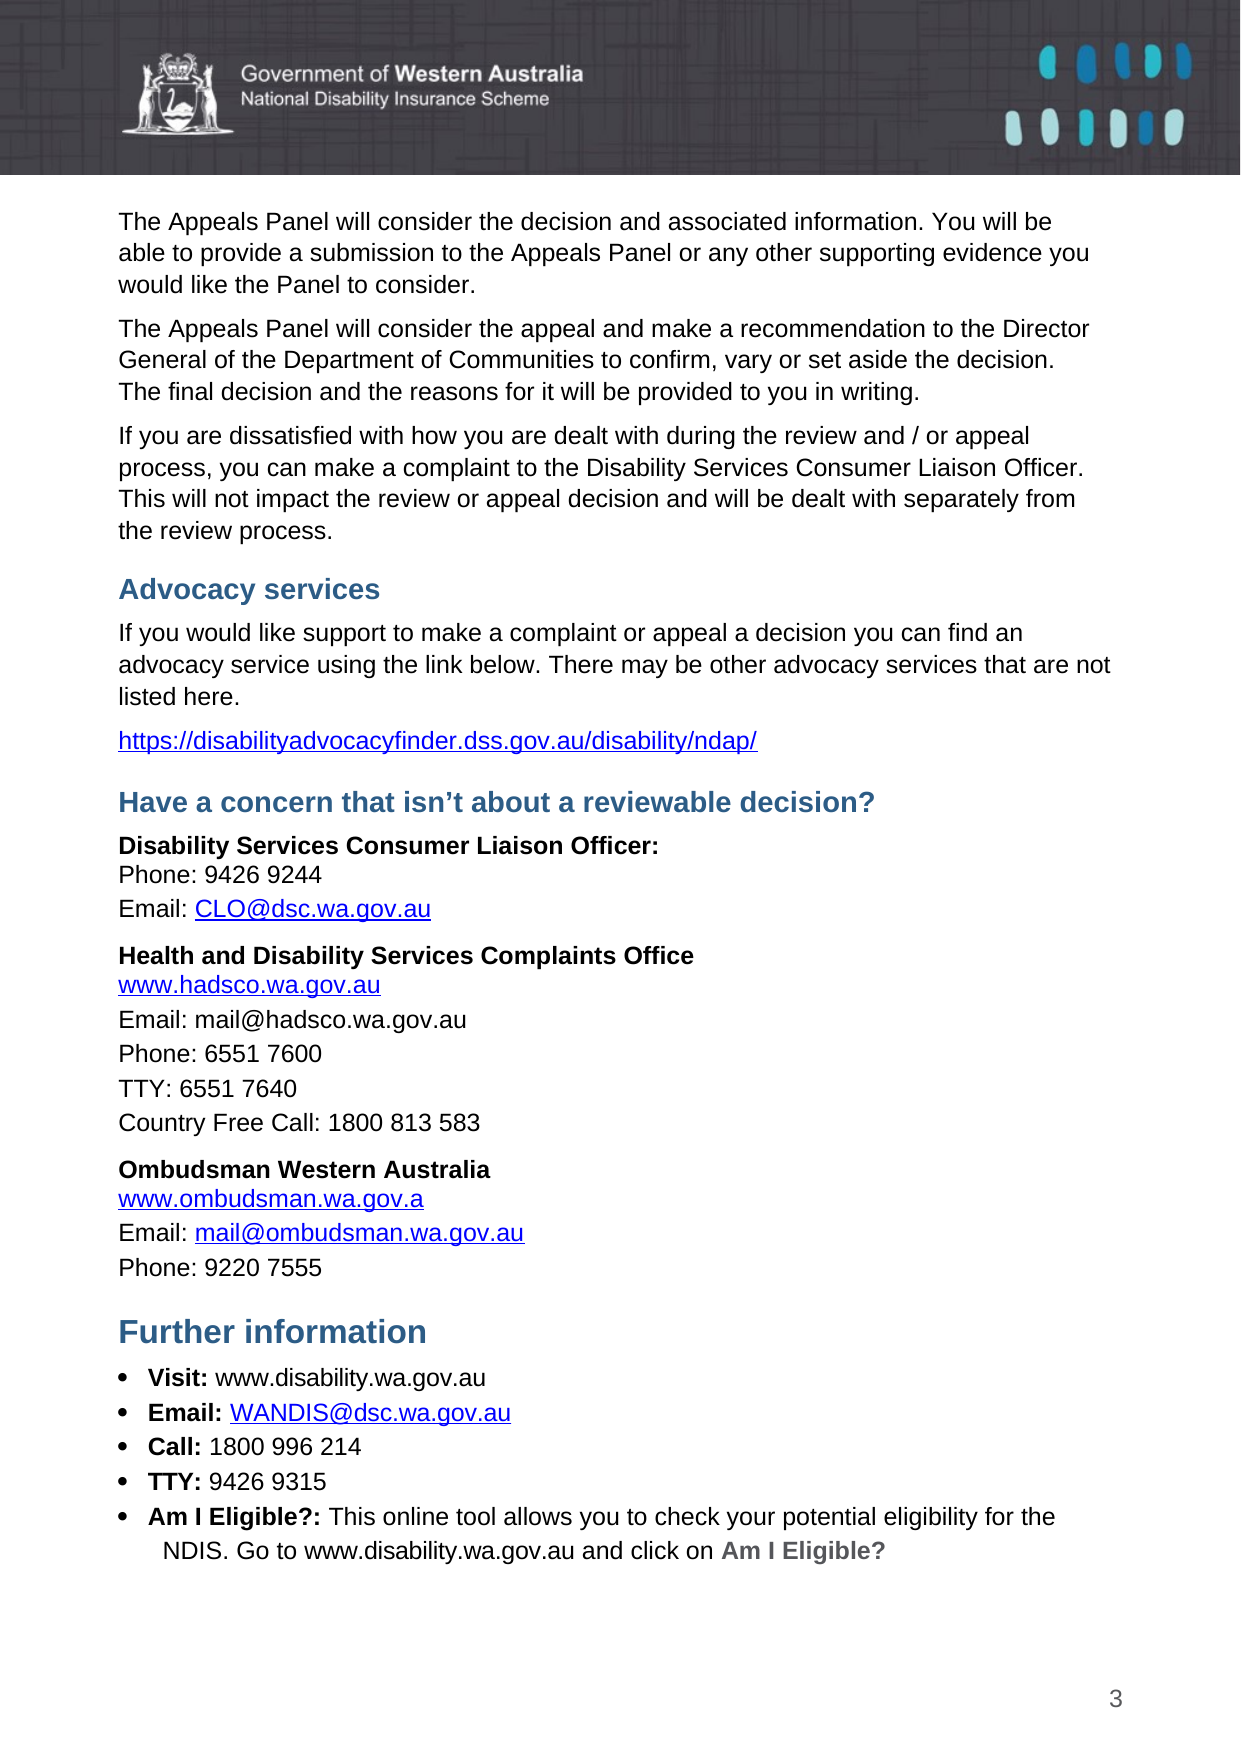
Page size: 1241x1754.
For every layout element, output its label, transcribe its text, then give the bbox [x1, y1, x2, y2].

text Phone: 9426 9244 [118, 860, 1122, 889]
text www.ombudsman.wa.gov.a [118, 1184, 1122, 1212]
list TTY: 9426 9315 [118, 1467, 1122, 1496]
text Disability Services Consumer Liaison Officer: [118, 831, 1122, 860]
list Visit: www.disability.wa.gov.au [118, 1363, 1122, 1392]
text TTY: 6551 7640 [118, 1073, 1122, 1102]
list Email: WANDIS@dsc.wa.gov.au [118, 1398, 1122, 1427]
text https://disabilityadvocacyfinder.dss.gov.au/disability/ndap/ [118, 726, 1122, 754]
text Country Free Call: 1800 813 583 [118, 1108, 1122, 1137]
text Health and Disability Services Complaints Office [118, 941, 1122, 970]
text Email: mail@hadsco.wa.gov.au [118, 1004, 1122, 1033]
text www.hadsco.wa.gov.au [118, 970, 1122, 999]
subtitle Advocacy services [118, 572, 1122, 606]
text The Appeals Panel will consider the decision and associated information. You will be able to provide a submission to the Appeals Panel or any other supporting evidence you would like the Panel to consider. [118, 207, 1103, 299]
text The Appeals Panel will consider the appeal and make a recommendation to the Director General of the Department of Communities to confirm, vary or set aside the decision. The final decision and the reasons for it will be provided to you in writing. [118, 314, 1103, 406]
text Email: mail@ombudsman.wa.gov.au [118, 1218, 1122, 1247]
text Phone: 6551 7600 [118, 1039, 1122, 1068]
list Call: 1800 996 214 [118, 1432, 1122, 1461]
text Ombudsman Western Australia [118, 1155, 1122, 1184]
text Email: CLO@dsc.wa.gov.au [118, 894, 1122, 923]
subtitle Have a concern that isn’t about a reviewable decision? [118, 785, 1122, 819]
list Am I Eligible?: This online tool allows you to check your potential eligibility for the NDIS. Go to www.disability.wa.gov.au and click on Am I Eligible? [118, 1501, 1122, 1565]
subtitle Further information [118, 1312, 1122, 1351]
text If you are dissatisfied with how you are dealt with during the review and / or appeal process, you can make a complaint to the Disability Services Consumer Liaison Officer. This will not impact the review or appeal decision and will be dealt with separately from the review process. [118, 421, 1118, 544]
text Phone: 9220 7555 [118, 1253, 1122, 1281]
text If you would like support to make a complaint or appeal a decision you can find an advocacy service using the link below. There may be other advocacy services that are not listed here. [118, 618, 1122, 710]
picture [0, 0, 1241, 175]
